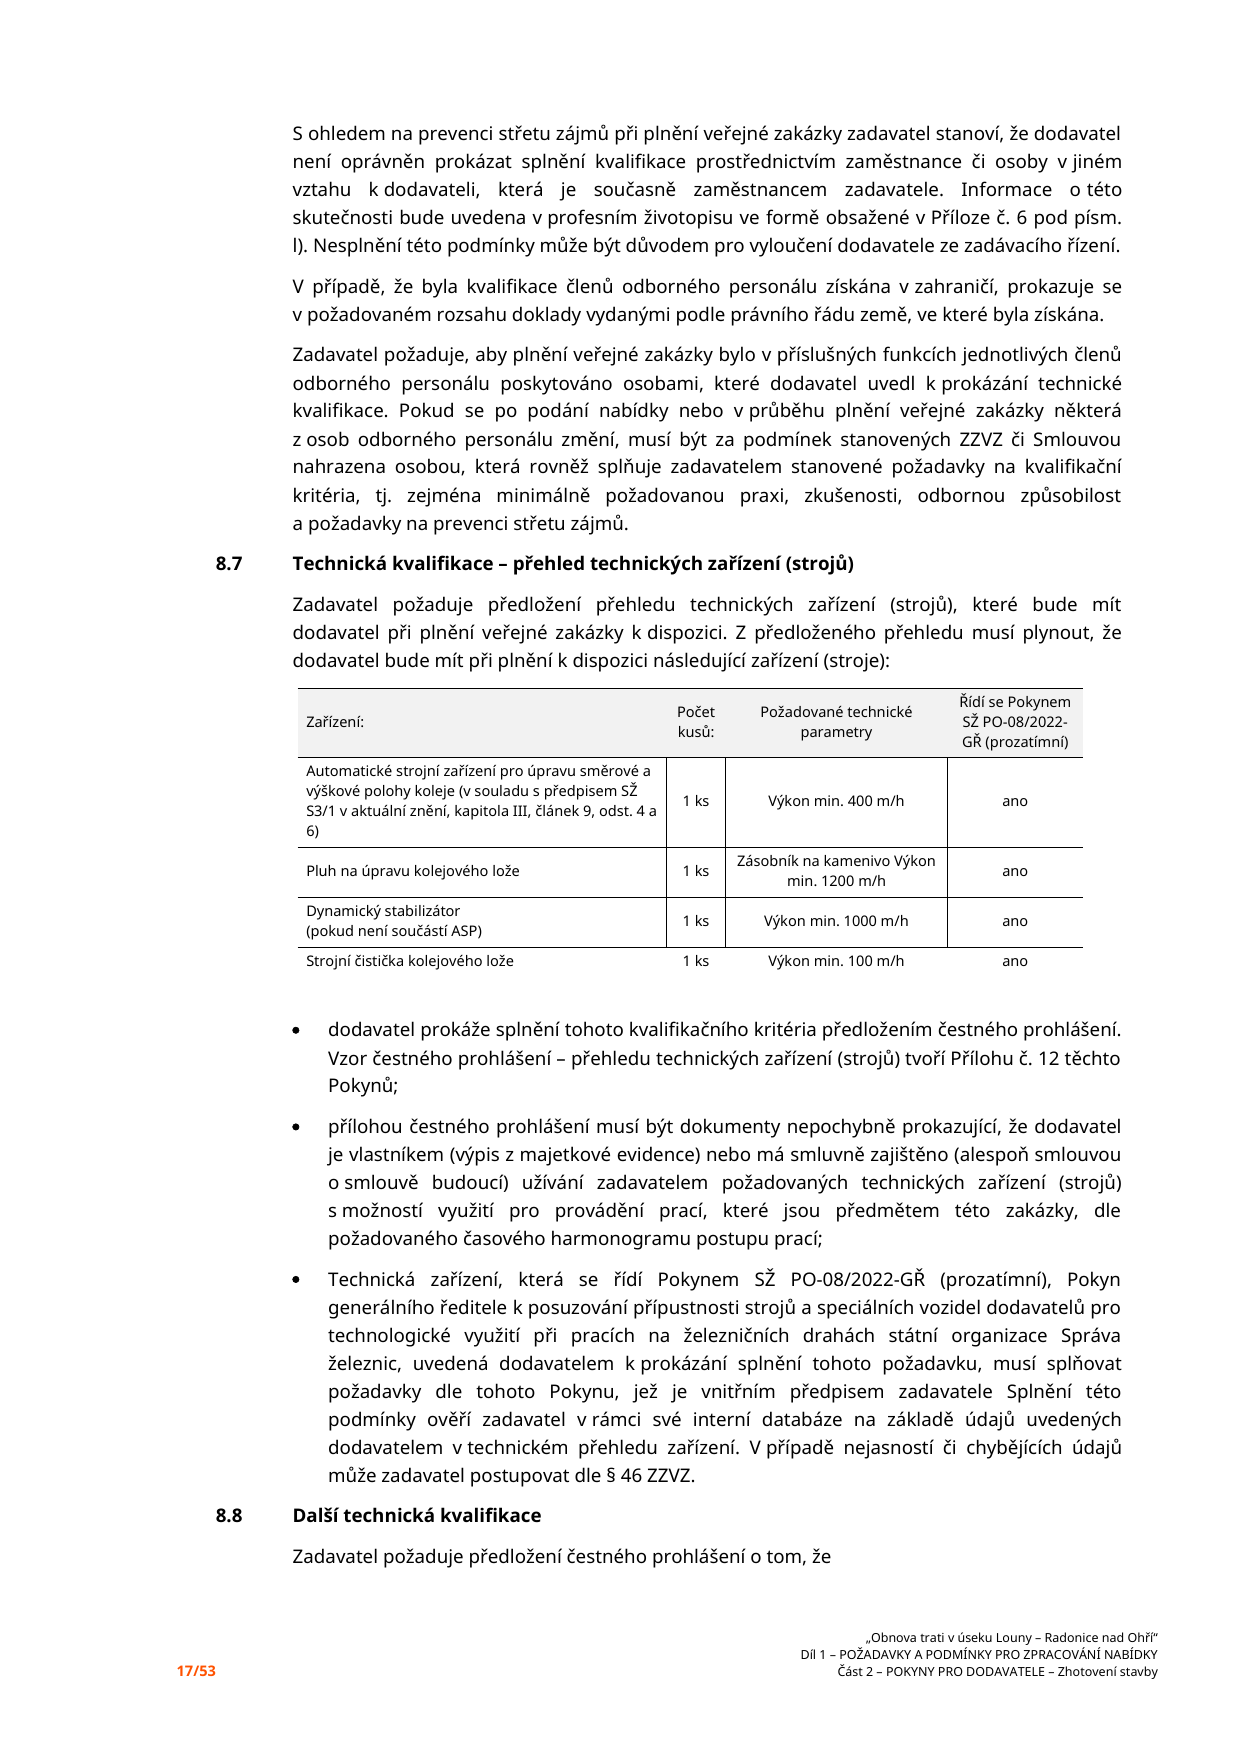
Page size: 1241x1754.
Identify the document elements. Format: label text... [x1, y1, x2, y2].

text Zadavatel požaduje předložení přehledu technických zařízení (strojů), které bude mít dodavatel při plnění veřejné zakázky k dispozici. Z předloženého přehledu musí plynout, že dodavatel bude mít při plnění k dispozici následující zařízení (stroje): [292, 591, 1122, 672]
text přílohou čestného prohlášení musí být dokumenty nepochybně prokazující, že dodavatel je vlastníkem (výpis z majetkové evidence) nebo má smluvně zajištěno (alespoň smlouvou o smlouvě budoucí) užívání zadavatelem požadovaných technických zařízení (strojů) s možností využití pro provádění prací, které jsou předmětem této zakázky, dle požadovaného časového harmonogramu postupu prací; [292, 1113, 1122, 1251]
table_cell 1 ks [667, 898, 725, 946]
text S ohledem na prevenci střetu zájmů při plnění veřejné zakázky zadavatel stanoví, že dodavatel není oprávněn prokázat splnění kvalifikace prostřednictvím zaměstnance či osoby v jiném vztahu k dodavateli, která je současně zaměstnancem zadavatele. Informace o této skutečnosti bude uvedena v profesním životopisu ve formě obsažené v Příloze č. 6 pod písm. l). Nesplnění této podmínky může být důvodem pro vyloučení dodavatele ze zadávacího řízení. [292, 121, 1122, 258]
table_cell Automatické strojní zařízení pro úpravu směrové a výškové polohy koleje (v souladu s předpisem SŽ S3/1 v aktuální znění, kapitola III, článek 9, odst. 4 a 6) [298, 758, 666, 847]
table_cell 1 ks [666, 948, 725, 976]
table_cell Zásobník na kamenivo Výkon min. 1200 m/h [726, 848, 947, 897]
table_cell ano [948, 898, 1083, 946]
table_cell Pluh na úpravu kolejového lože [298, 848, 666, 897]
table_cell Výkon min. 400 m/h [726, 758, 947, 847]
text dodavatel prokáže splnění tohoto kvalifikačního kritéria předložením čestného prohlášení. Vzor čestného prohlášení – přehledu technických zařízení (strojů) tvoří Přílohu č. 12 těchto Pokynů; [292, 1017, 1122, 1098]
table_cell 1 ks [667, 758, 725, 847]
table_cell 1 ks [667, 848, 725, 897]
table_cell Strojní čistička kolejového lože [298, 948, 666, 976]
table_header Zařízení: [298, 689, 666, 757]
table_header Počet kusů: [666, 689, 725, 757]
table_header Požadované technické parametry [725, 689, 947, 757]
table_cell ano [948, 848, 1083, 897]
text Zadavatel požaduje, aby plnění veřejné zakázky bylo v příslušných funkcích jednotlivých členů odborného personálu poskytováno osobami, které dodavatel uvedl k prokázání technické kvalifikace. Pokud se po podání nabídky nebo v průběhu plnění veřejné zakázky některá z osob odborného personálu změní, musí být za podmínek stanovených ZZVZ či Smlouvou nahrazena osobou, která rovněž splňuje zadavatelem stanovené požadavky na kvalifikační kritéria, tj. zejména minimálně požadovanou praxi, zkušenosti, odbornou způsobilost a požadavky na prevenci střetu zájmů. [292, 342, 1122, 535]
table_cell Dynamický stabilizátor (pokud není součástí ASP) [298, 898, 666, 946]
table_cell ano [947, 948, 1083, 976]
table_cell Výkon min. 1000 m/h [726, 898, 947, 946]
text Technická kvalifikace – přehled technických zařízení (strojů) [216, 550, 1122, 576]
text Další technická kvalifikace [216, 1503, 1122, 1528]
table_header Řídí se Pokynem SŽ PO-08/2022-GŘ (prozatímní) [947, 689, 1083, 757]
table_cell Výkon min. 100 m/h [725, 948, 947, 976]
text Technická zařízení, která se řídí Pokynem SŽ PO-08/2022-GŘ (prozatímní), Pokyn generálního ředitele k posuzování přípustnosti strojů a speciálních vozidel dodavatelů pro technologické využití při pracích na železničních drahách státní organizace Správa železnic, uvedená dodavatelem k prokázání splnění tohoto požadavku, musí splňovat požadavky dle tohoto Pokynu, jež je vnitřním předpisem zadavatele Splnění této podmínky ověří zadavatel v rámci své interní databáze na základě údajů uvedených dodavatelem v technickém přehledu zařízení. V případě nejasností či chybějících údajů může zadavatel postupovat dle § 46 ZZVZ. [292, 1266, 1122, 1488]
table_cell ano [948, 758, 1083, 847]
text V případě, že byla kvalifikace členů odborného personálu získána v zahraničí, prokazuje se v požadovaném rozsahu doklady vydanými podle právního řádu země, ve které byla získána. [292, 273, 1122, 327]
text Zadavatel požaduje předložení čestného prohlášení o tom, že [292, 1543, 1122, 1569]
